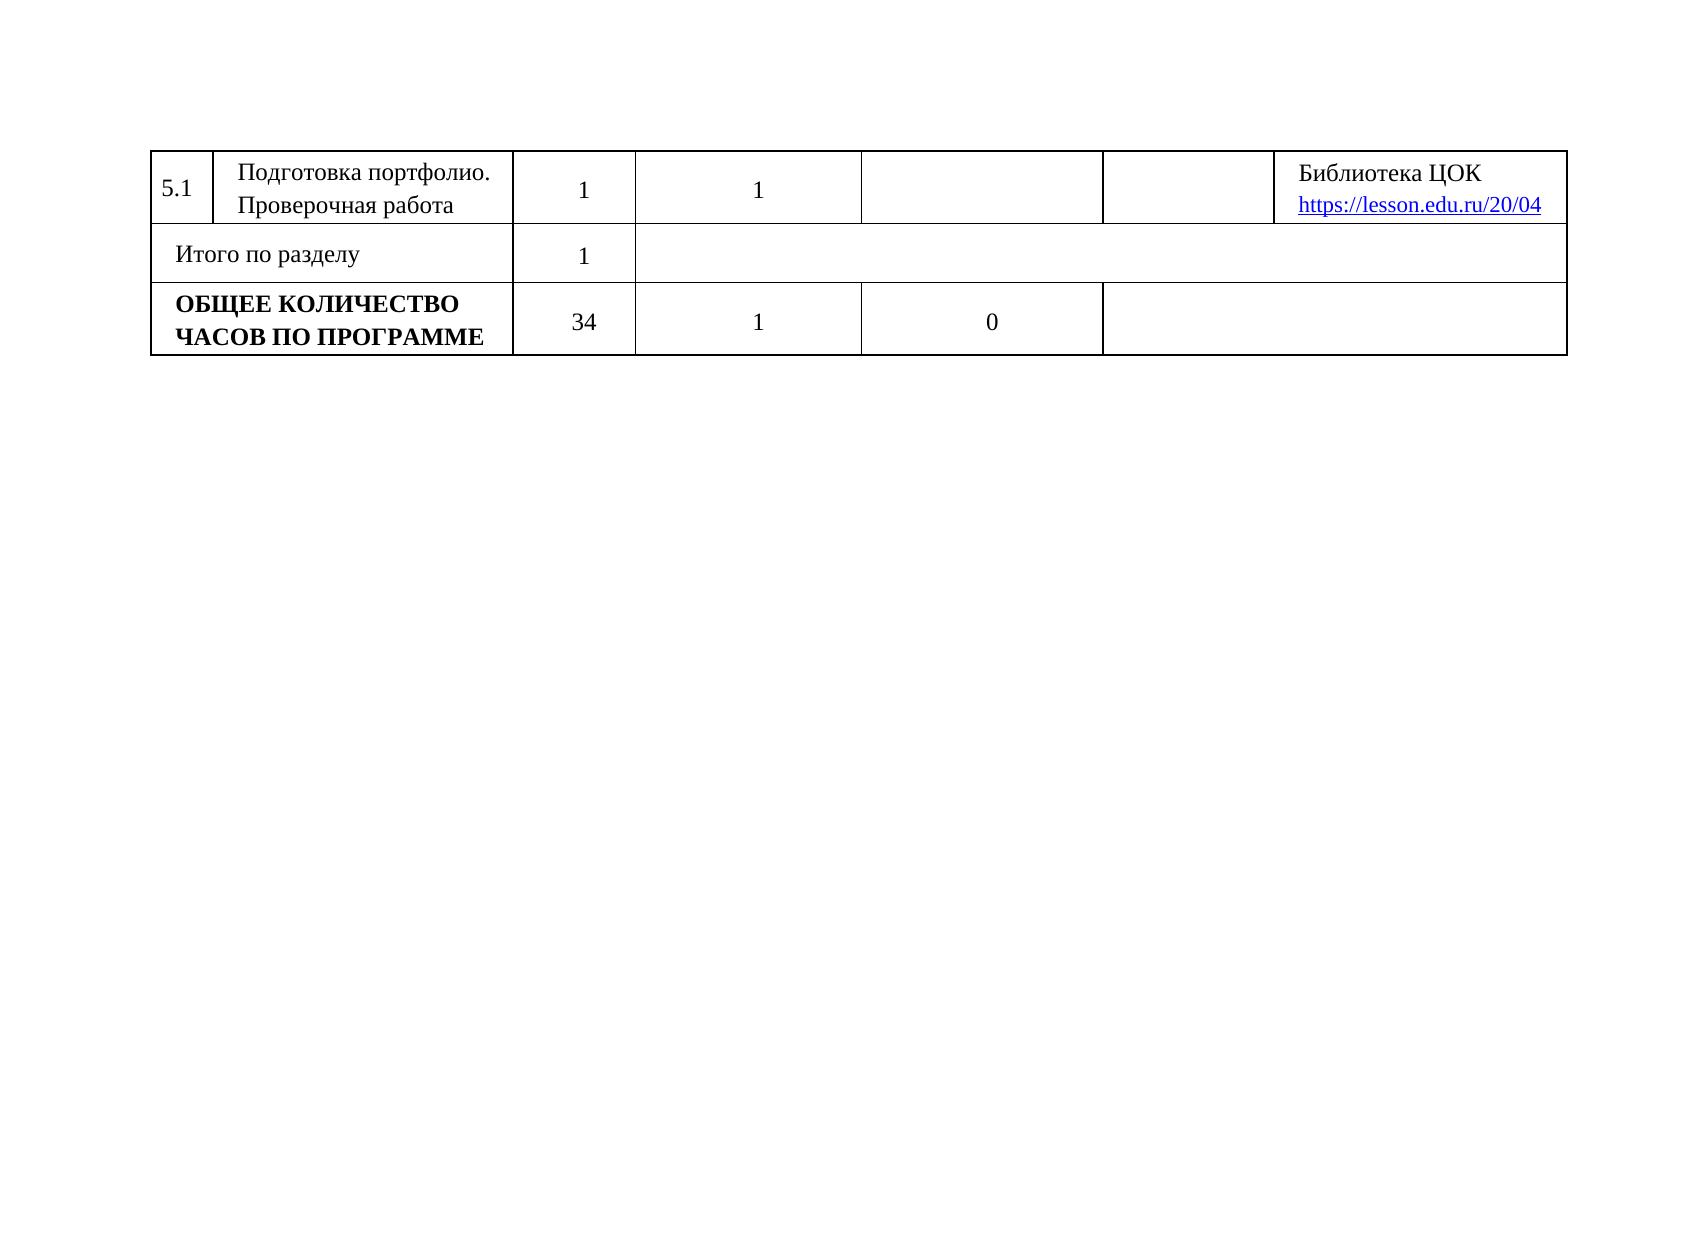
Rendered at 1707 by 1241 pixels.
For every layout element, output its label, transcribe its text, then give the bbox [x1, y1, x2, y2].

table_cell 5.1 [152, 152, 212, 222]
table_cell [636, 224, 1566, 282]
table_cell [862, 152, 1102, 222]
table_cell 0 [862, 283, 1102, 354]
table_cell Подготовка портфолио. Проверочная работа [214, 152, 512, 222]
table_cell 1 [636, 152, 861, 222]
table_cell 1 [514, 152, 635, 222]
table_cell 34 [514, 283, 635, 354]
table_cell 1 [514, 224, 635, 282]
table_cell Итого по разделу [152, 224, 512, 282]
table_cell [1104, 152, 1273, 222]
table_cell [1104, 283, 1566, 354]
table_cell 1 [636, 283, 861, 354]
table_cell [1275, 152, 1566, 222]
table_cell ОБЩЕЕ КОЛИЧЕСТВО ЧАСОВ ПО ПРОГРАММЕ [152, 283, 512, 354]
